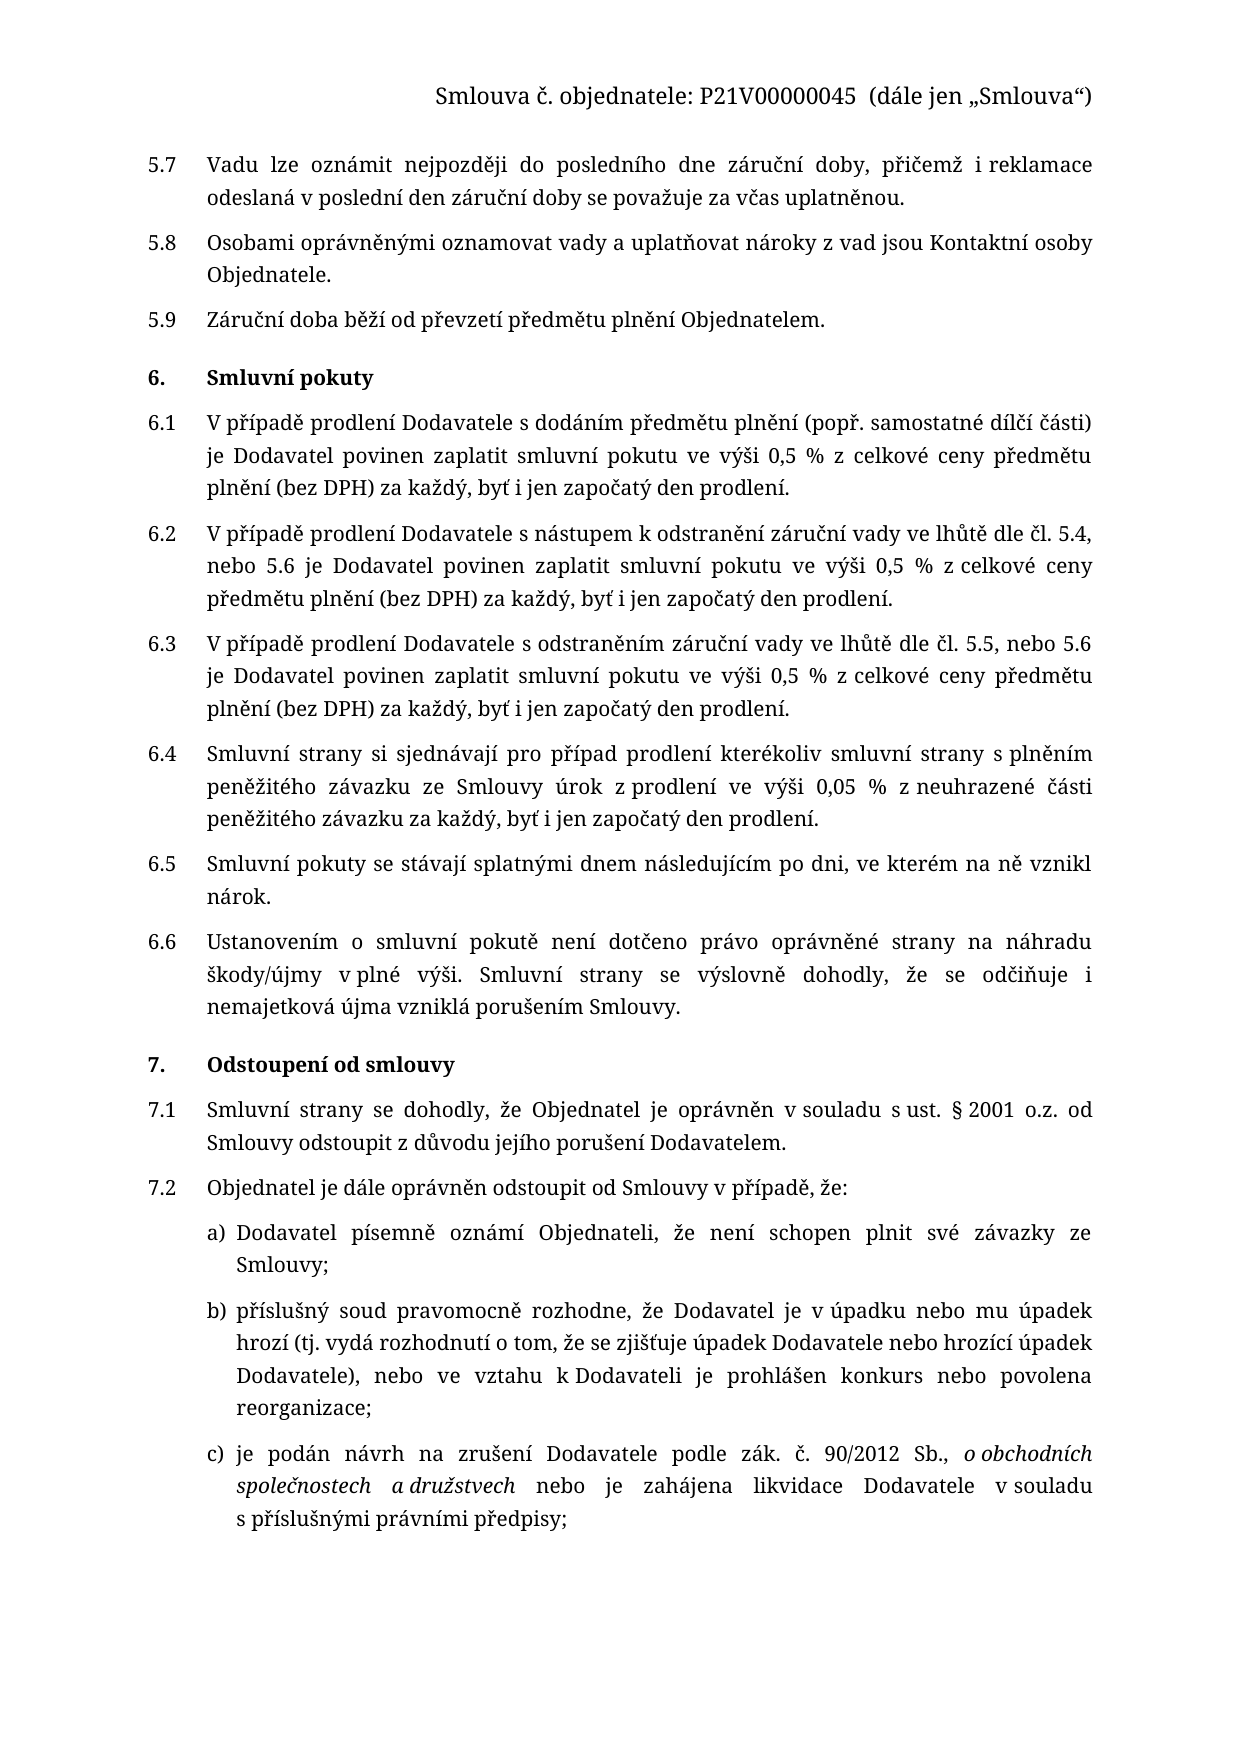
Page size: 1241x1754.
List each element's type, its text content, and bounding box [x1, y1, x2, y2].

list Odstoupení od smlouvy [148, 1050, 1093, 1078]
list Osobami oprávněnými oznamovat vady a uplatňovat nároky z vad jsou Kontaktní osoby Objednatele. [148, 228, 1093, 289]
list Dodavatel písemně oznámí Objednateli, že není schopen plnit své závazky ze Smlouvy; [207, 1218, 1093, 1279]
list příslušný soud pravomocně rozhodne, že Dodavatel je v úpadku nebo mu úpadek hrozí (tj. vydá rozhodnutí o tom, že se zjišťuje úpadek Dodavatele nebo hrozící úpadek Dodavatele), nebo ve vztahu k Dodavateli je prohlášen konkurs nebo povolena reorganizace; [207, 1296, 1093, 1422]
list V případě prodlení Dodavatele s nástupem k odstranění záruční vady ve lhůtě dle čl. 5.4, nebo 5.6 je Dodavatel povinen zaplatit smluvní pokutu ve výši 0,5 % z celkové ceny předmětu plnění (bez DPH) za každý, byť i jen započatý den prodlení. [148, 519, 1093, 612]
list Vadu lze oznámit nejpozději do posledního dne záruční doby, přičemž i reklamace odeslaná v poslední den záruční doby se považuje za včas uplatněnou. [148, 150, 1093, 211]
list Objednatel je dále oprávněn odstoupit od Smlouvy v případě, že: [148, 1173, 1093, 1201]
list V případě prodlení Dodavatele s dodáním předmětu plnění (popř. samostatné dílčí části) je Dodavatel povinen zaplatit smluvní pokutu ve výši 0,5 % z celkové ceny předmětu plnění (bez DPH) za každý, byť i jen započatý den prodlení. [148, 408, 1093, 502]
list V případě prodlení Dodavatele s odstraněním záruční vady ve lhůtě dle čl. 5.5, nebo 5.6 je Dodavatel povinen zaplatit smluvní pokutu ve výši 0,5 % z celkové ceny předmětu plnění (bez DPH) za každý, byť i jen započatý den prodlení. [148, 629, 1093, 723]
list Smluvní strany se dohodly, že Objednatel je oprávněn v souladu s ust. § 2001 o.z. od Smlouvy odstoupit z důvodu jejího porušení Dodavatelem. [148, 1095, 1093, 1156]
list Smluvní strany si sjednávají pro případ prodlení kterékoliv smluvní strany s plněním peněžitého závazku ze Smlouvy úrok z prodlení ve výši 0,05 % z neuhrazené části peněžitého závazku za každý, byť i jen započatý den prodlení. [148, 739, 1093, 833]
list Smluvní pokuty se stávají splatnými dnem následujícím po dni, ve kterém na ně vznikl nárok. [148, 849, 1093, 911]
list Smluvní pokuty [148, 363, 1093, 392]
list je podán návrh na zrušení Dodavatele podle zák. č. 90/2012 Sb., o obchodních společnostech a družstvech nebo je zahájena likvidace Dodavatele v souladu s příslušnými právními předpisy; [207, 1439, 1093, 1532]
list Záruční doba běží od převzetí předmětu plnění Objednatelem. [148, 306, 1093, 334]
list Ustanovením o smluvní pokutě není dotčeno právo oprávněné strany na náhradu škody/újmy v plné výši. Smluvní strany se výslovně dohodly, že se odčiňuje i nemajetková újma vzniklá porušením Smlouvy. [148, 927, 1093, 1021]
